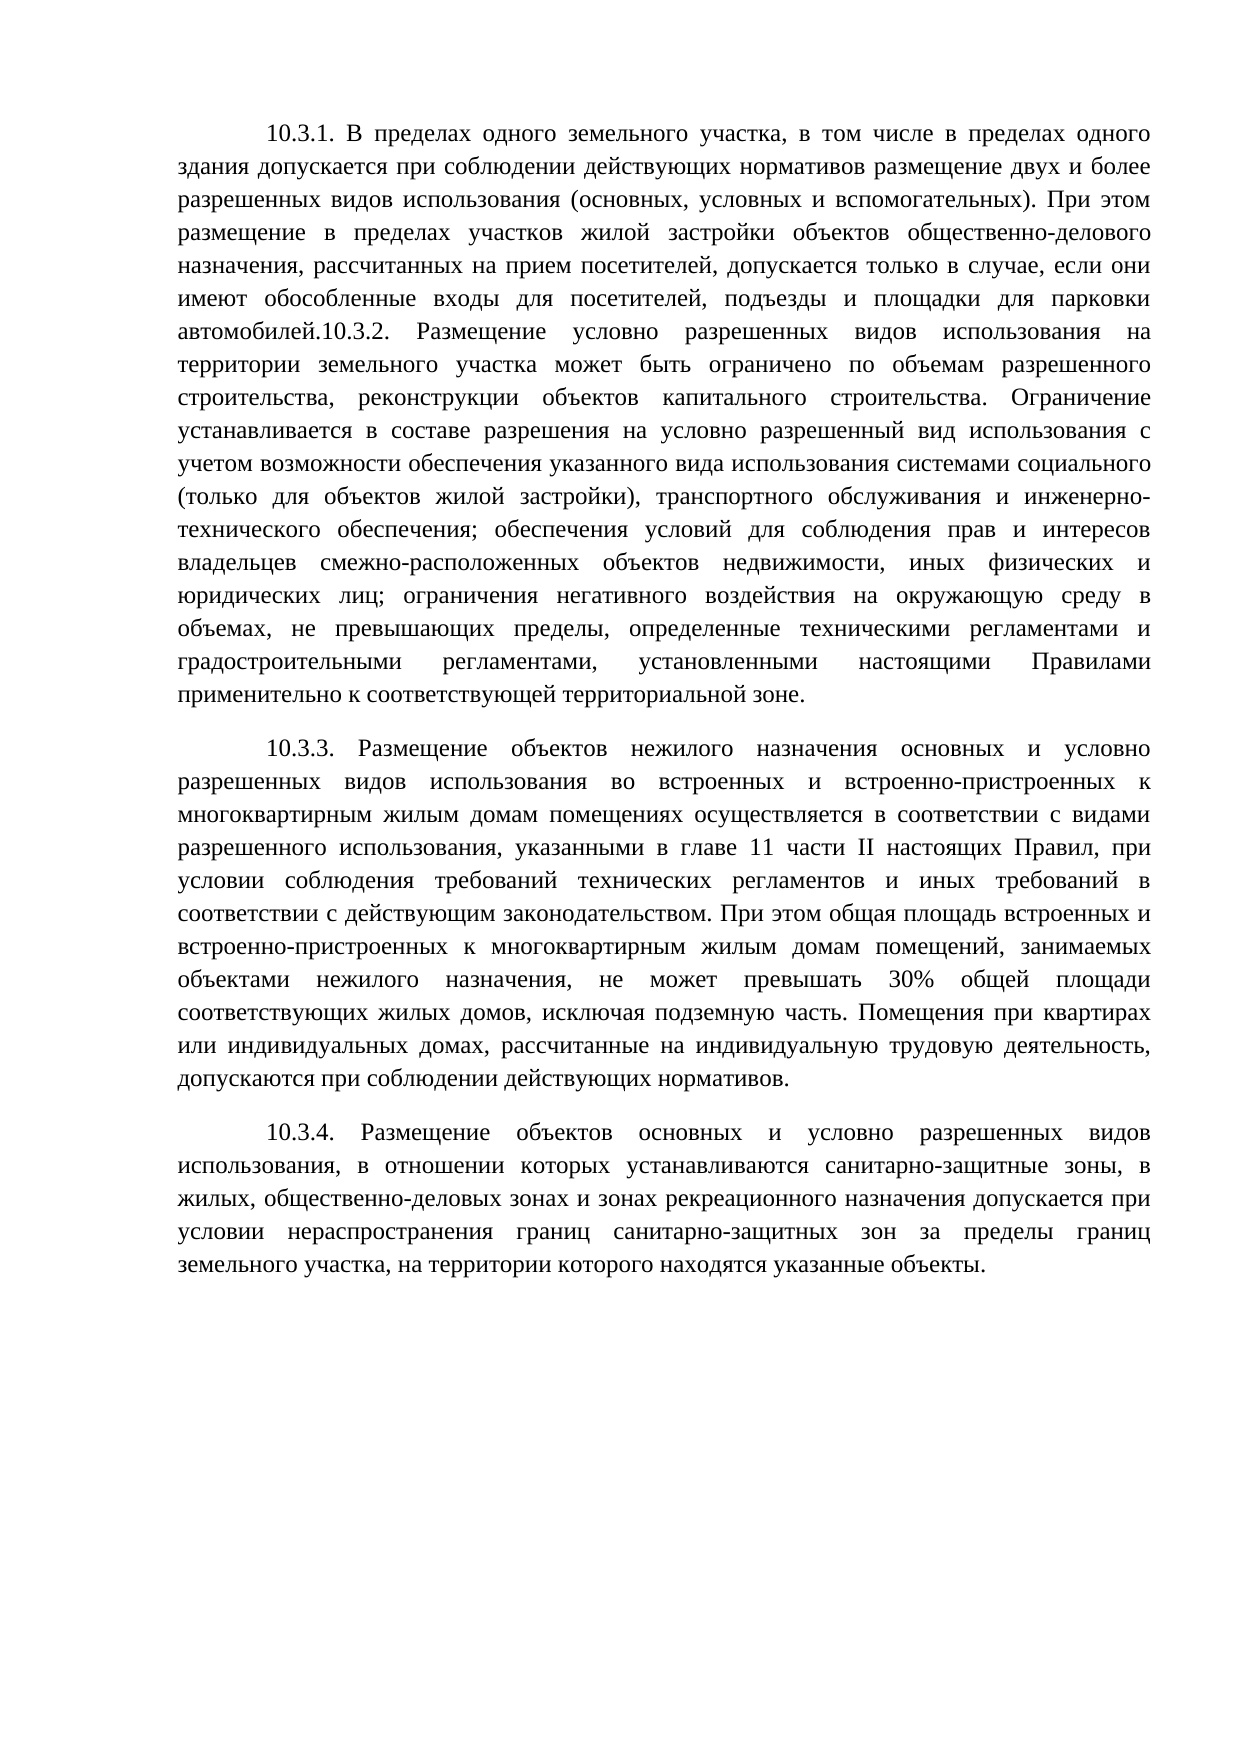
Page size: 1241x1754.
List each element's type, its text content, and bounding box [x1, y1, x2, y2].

text 10.3.3. Размещение объектов нежилого назначения основных и условно разрешенных видов использования во встроенных и встроенно-пристроенных к многоквартирным жилым домам помещениях осуществляется в соответствии с видами разрешенного использования, указанными в главе 11 части II настоящих Правил, при условии соблюдения требований технических регламентов и иных требований в соответствии с действующим законодательством. При этом общая площадь встроенных и встроенно-пристроенных к многоквартирным жилым домам помещений, занимаемых объектами нежилого назначения, не может превышать 30% общей площади соответствующих жилых домов, исключая подземную часть. Помещения при квартирах или индивидуальных домах, рассчитанные на индивидуальную трудовую деятельность, допускаются при соблюдении действующих нормативов. [177, 733, 1152, 1092]
text 10.3.1. В пределах одного земельного участка, в том числе в пределах одного здания допускается при соблюдении действующих нормативов размещение двух и более разрешенных видов использования (основных, условных и вспомогательных). При этом размещение в пределах участков жилой застройки объектов общественно-делового назначения, рассчитанных на прием посетителей, допускается только в случае, если они имеют обособленные входы для посетителей, подъезды и площадки для парковки автомобилей.10.3.2. Размещение условно разрешенных видов использования на территории земельного участка может быть ограничено по объемам разрешенного строительства, реконструкции объектов капитального строительства. Ограничение устанавливается в составе разрешения на условно разрешенный вид использования с учетом возможности обеспечения указанного вида использования системами социального (только для объектов жилой застройки), транспортного обслуживания и инженерно-технического обеспечения; обеспечения условий для соблюдения прав и интересов владельцев смежно-расположенных объектов недвижимости, иных физических и юридических лиц; ограничения негативного воздействия на окружающую среду в объемах, не превышающих пределы, определенные техническими регламентами и градостроительными регламентами, установленными настоящими Правилами применительно к соответствующей территориальной зоне. [177, 118, 1152, 708]
text 10.3.4. Размещение объектов основных и условно разрешенных видов использования, в отношении которых устанавливаются санитарно-защитные зоны, в жилых, общественно-деловых зонах и зонах рекреационного назначения допускается при условии нераспространения границ санитарно-защитных зон за пределы границ земельного участка, на территории которого находятся указанные объекты. [177, 1117, 1152, 1278]
